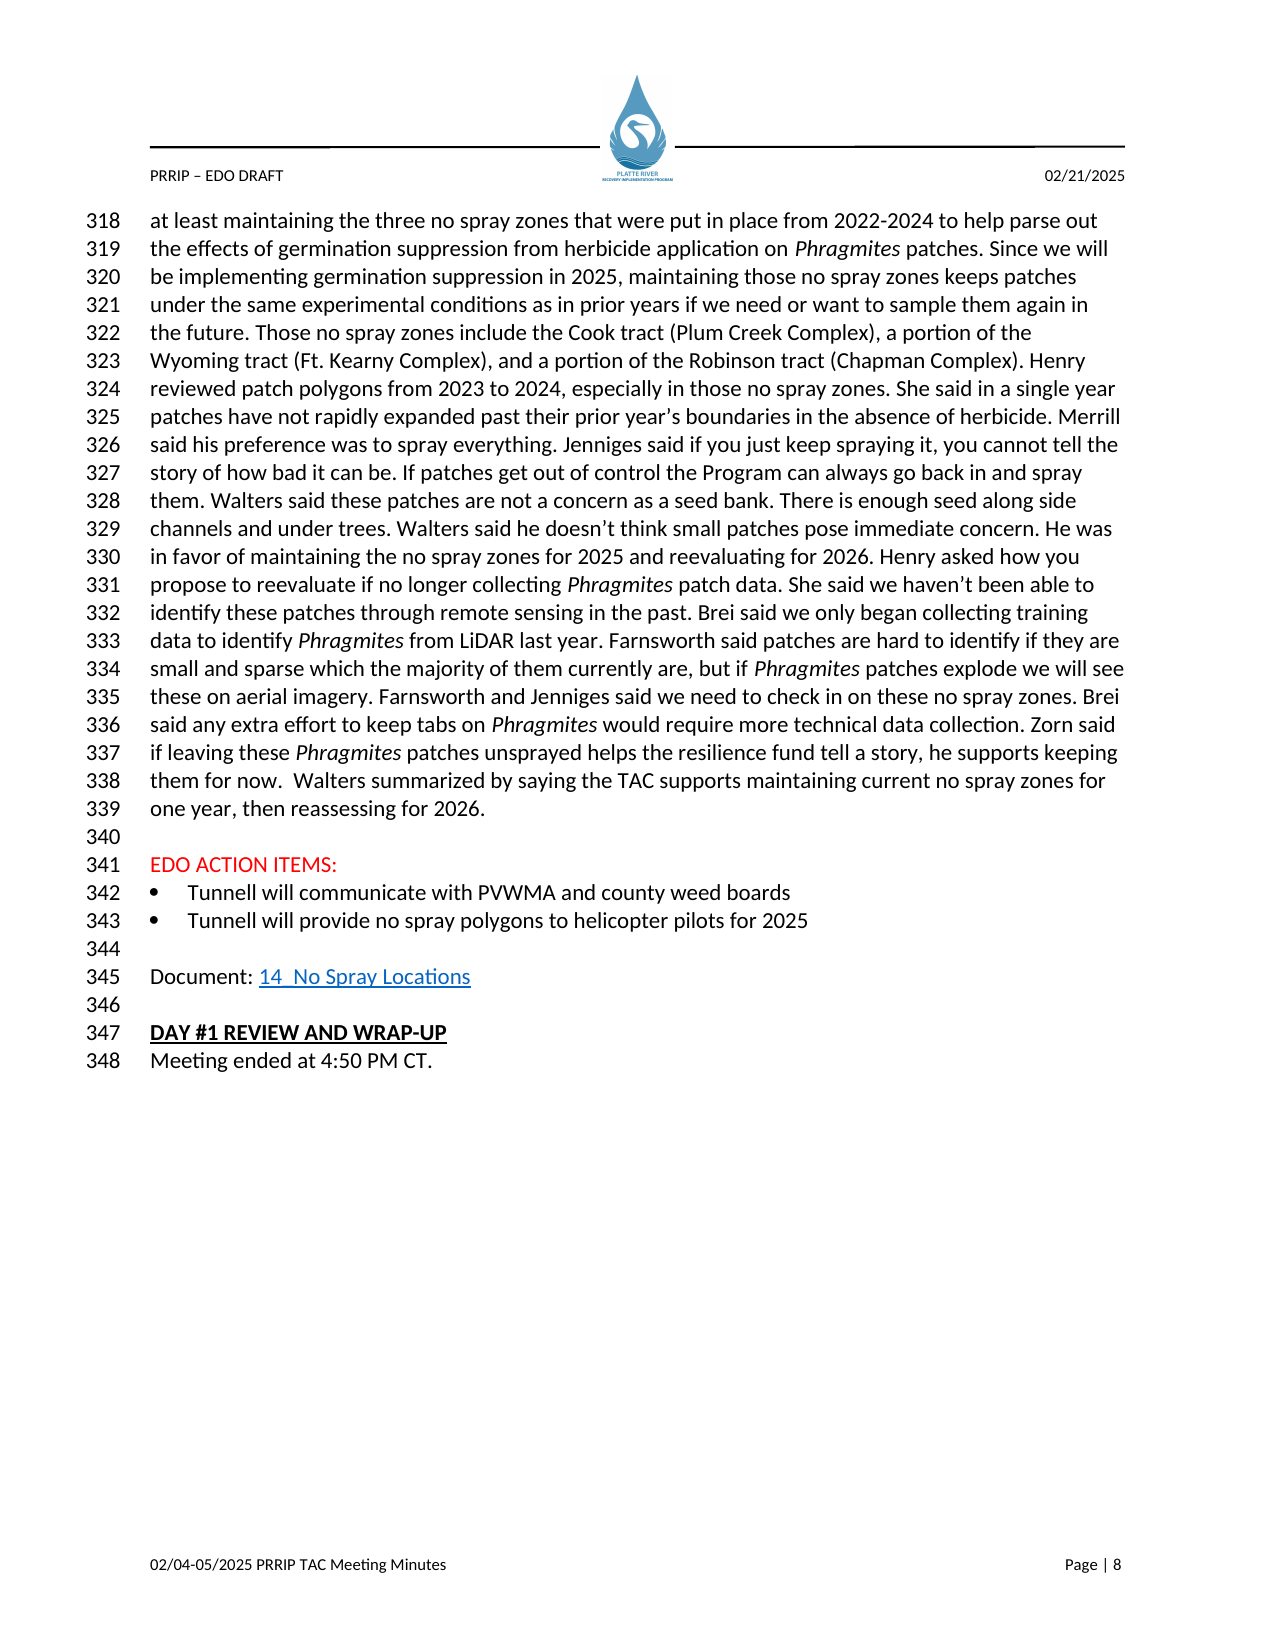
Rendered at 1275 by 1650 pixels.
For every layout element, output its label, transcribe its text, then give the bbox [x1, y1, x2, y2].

list Tunnell will communicate with PVWMA and county weed boards [150, 878, 1125, 906]
list Tunnell will provide no spray polygons to helicopter pilots for 2025 [150, 906, 1125, 934]
picture [602, 75, 673, 182]
text DAY #1 REVIEW AND WRAP-UP [150, 1018, 1125, 1046]
text Document: 14_No Spray Locations [150, 962, 1125, 990]
text Meeting ended at 4:50 PM CT. [150, 1046, 1125, 1074]
text EDO ACTION ITEMS: [150, 850, 1125, 878]
